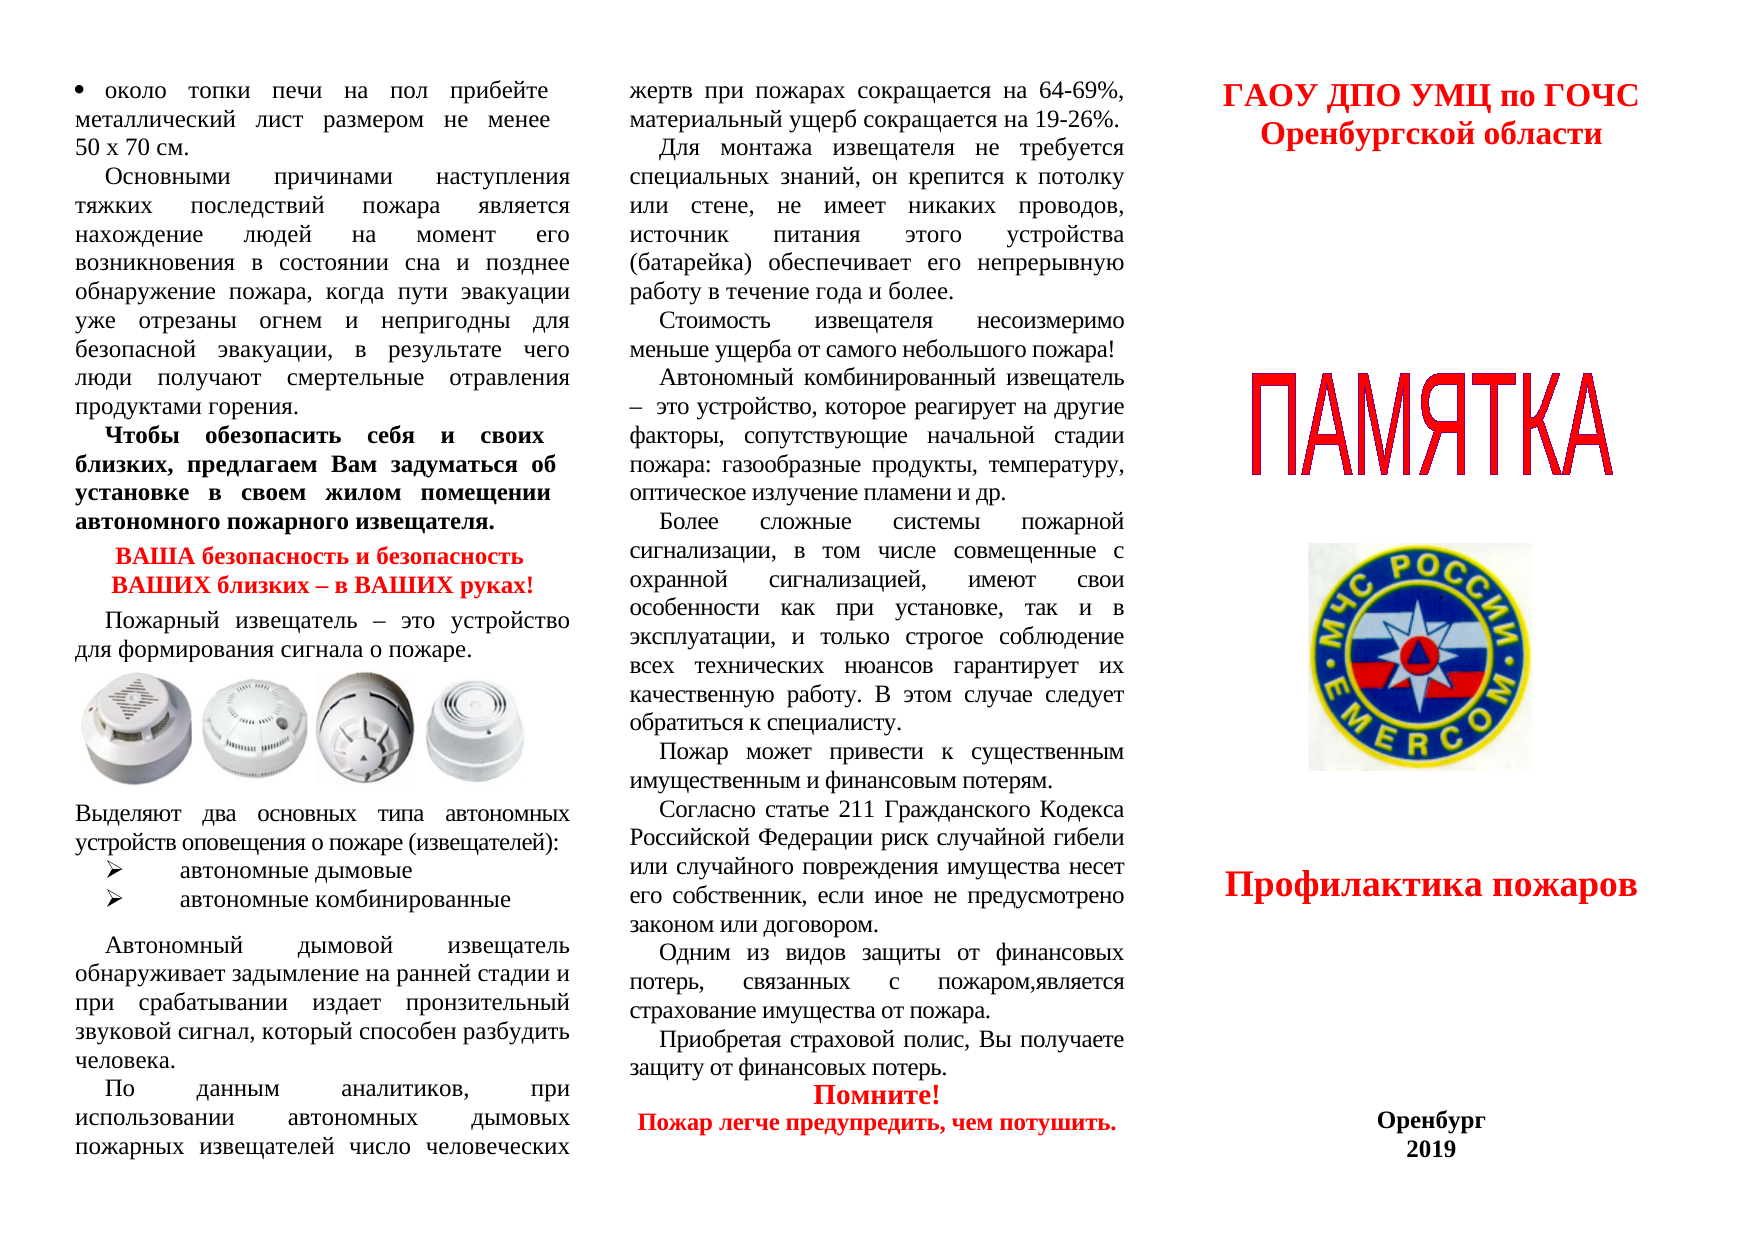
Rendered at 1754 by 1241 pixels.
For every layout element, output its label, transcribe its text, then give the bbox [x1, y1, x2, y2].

text Выделяют два основных типа автономных устройств оповещения о пожаре (извещателей): [75, 798, 570, 856]
text 2019 [1183, 1134, 1679, 1163]
list около топки печи на пол прибейте металлический лист размером не менее 50 х 70 см. [75, 75, 570, 161]
picture [75, 662, 537, 792]
text Основными причинами наступления тяжких последствий пожара является нахождение людей на момент его возникновения в состоянии сна и позднее обнаружение пожара, когда пути эвакуации уже отрезаны огнем и непригодны для безопасной эвакуации, в результате чего люди получают смертельные отравления продуктами горения. [75, 161, 570, 420]
text Пожар может привести к существенным имущественным и финансовым потерям. [629, 736, 1124, 794]
text Оренбургской области [1183, 113, 1679, 152]
text Профилактика пожаров [1183, 861, 1679, 904]
list автономные комбинированные [104, 884, 570, 913]
text По данным аналитиков, при использовании автономных дымовых пожарных извещателей число человеческих жертв при пожарах сокращается на 64-69%, материальный ущерб сокращается на 19-26%. [629, 75, 1124, 132]
text Пожар легче предупредить, чем потушить. [629, 1110, 1124, 1135]
list автономные дымовые [104, 856, 570, 884]
text Стоимость извещателя несоизмеримо меньше ущерба от самого небольшого пожара! [629, 305, 1124, 362]
picture [1308, 543, 1533, 771]
text ВАША безопасность и безопасность ВАШИХ близких ‒ в ВАШИХ руках! [75, 541, 570, 599]
text Автономный комбинированный извещатель – это устройство, которое реагирует на другие факторы, сопутствующие начальной стадии пожара: газообразные продукты, температуру, оптическое излучение пламени и др. [629, 362, 1124, 506]
text Чтобы обезопасить себя и своих близких, предлагаем Вам задуматься об установке в своем жилом помещении автономного пожарного извещателя. [75, 420, 570, 535]
text Помните! [629, 1081, 1124, 1110]
text Более сложные системы пожарной сигнализации, в том числе совмещенные с охранной сигнализацией, имеют свои особенности как при установке, так и в эксплуатации, и только строгое соблюдение всех технических нюансов гарантирует их качественную работу. В этом случае следует обратиться к специалисту. [629, 506, 1124, 736]
text Для монтажа извещателя не требуется специальных знаний, он крепится к потолку или стене, не имеет никаких проводов, источник питания этого устройства (батарейка) обеспечивает его непрерывную работу в течение года и более. [629, 132, 1124, 305]
text ГАОУ ДПО УМЦ по ГОЧС [1183, 75, 1679, 113]
text Пожарный извещатель – это устройство для формирования сигнала о пожаре. [75, 605, 570, 662]
text Оренбург [1183, 1106, 1679, 1134]
text Приобретая страховой полис, Вы получаете защиту от финансовых потерь. [629, 1024, 1124, 1081]
text Одним из видов защиты от финансовых потерь, связанных с пожаром,является страхование имущества от пожара. [629, 937, 1124, 1024]
text По данным аналитиков, при использовании автономных дымовых пожарных извещателей число человеческих жертв при пожарах сокращается на 64-69%, материальный ущерб сокращается на 19-26%. [75, 1073, 570, 1160]
text Автономный дымовой извещатель обнаруживает задымление на ранней стадии и при срабатывании издает пронзительный звуковой сигнал, который способен разбудить человека. [75, 930, 570, 1073]
text Согласно статье 211 Гражданского Кодекса Российской Федерации риск случайной гибели или случайного повреждения имущества несет его собственник, если иное не предусмотрено законом или договором. [629, 794, 1124, 937]
